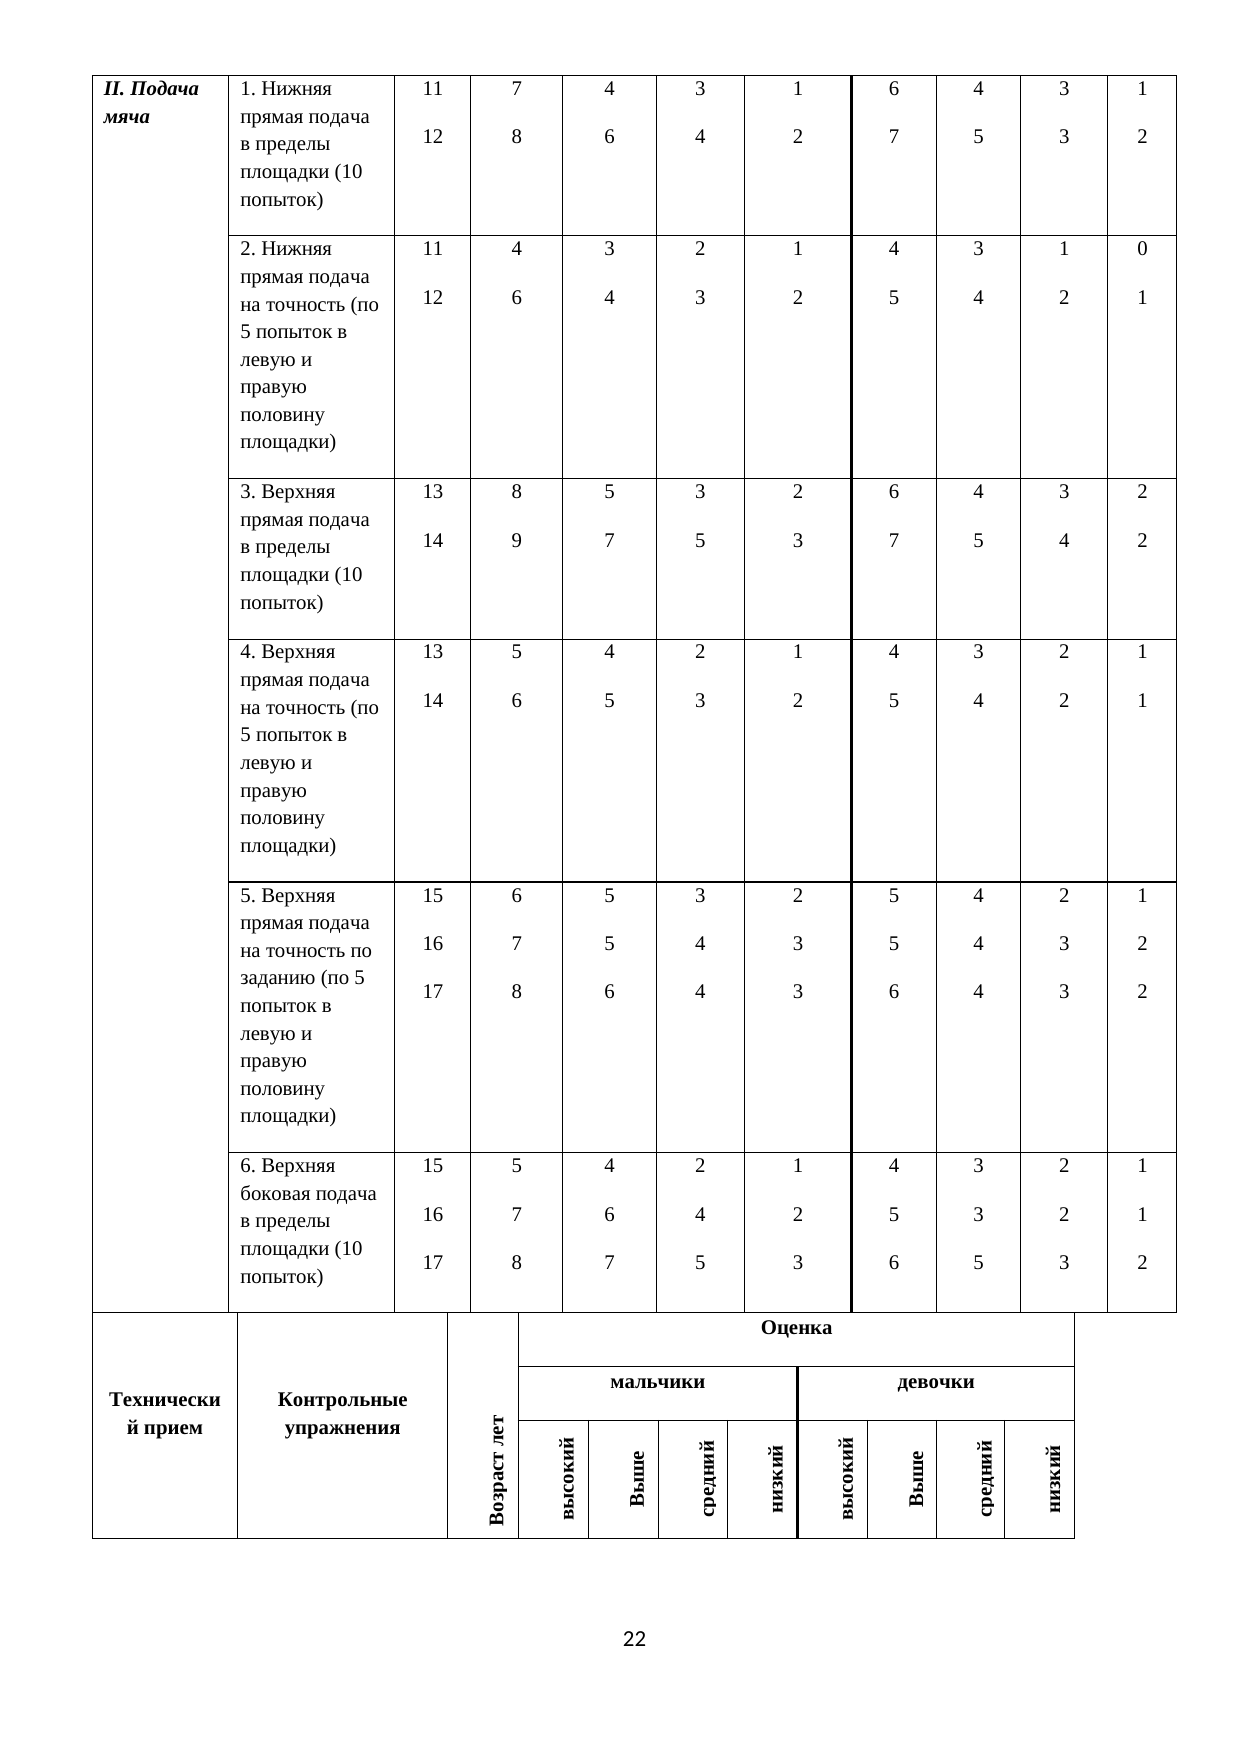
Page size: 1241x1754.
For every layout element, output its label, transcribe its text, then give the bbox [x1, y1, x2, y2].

table_cell 0 1 [1108, 236, 1176, 478]
table_cell 3 5 [657, 479, 744, 638]
table_cell Технический прием [93, 1313, 237, 1538]
table_cell высокий [799, 1421, 867, 1538]
table_cell 4. Верхняя прямая подача на точность (по 5 попыток в левую и правую половину площадки) [229, 640, 394, 881]
table_cell 11 12 [395, 236, 470, 478]
table_cell 15 16 17 [395, 883, 470, 1152]
table_cell 6 7 8 [471, 883, 562, 1152]
table_cell средний [659, 1421, 727, 1538]
table_cell 5 6 [471, 640, 562, 881]
table_cell 4 5 6 [853, 1153, 936, 1312]
table_cell 4 6 7 [563, 1153, 656, 1312]
table_cell мальчики [519, 1367, 796, 1420]
table_cell 4 5 [937, 479, 1020, 638]
table_cell 1 2 3 [745, 1153, 850, 1312]
table_cell II. Подача мяча [93, 76, 228, 1312]
table_cell 4 5 [563, 640, 656, 881]
table_cell низкий [728, 1421, 796, 1538]
table_cell 4 6 [471, 236, 562, 478]
table_cell 2 2 [1108, 479, 1176, 638]
table_cell 4 6 [563, 76, 656, 235]
table_cell 2 2 3 [1021, 1153, 1107, 1312]
table_cell 2 3 [657, 236, 744, 478]
table_cell Контрольные упражнения [238, 1313, 447, 1538]
table_cell 2 3 [657, 640, 744, 881]
table_cell 3 4 [937, 640, 1020, 881]
table_cell Выше среднего [589, 1421, 658, 1538]
table_cell 3 3 [1021, 76, 1107, 235]
table_cell 1. Нижняя прямая подача в пределы площадки (10 попыток) [229, 76, 394, 235]
table_cell Выше среднего [868, 1421, 936, 1538]
table_cell 2 3 3 [1021, 883, 1107, 1152]
table_cell 6 7 [853, 479, 936, 638]
table_cell 13 14 [395, 479, 470, 638]
table_cell девочки [799, 1367, 1074, 1420]
table_cell 5. Верхняя прямая подача на точность по заданию (по 5 попыток в левую и правую половину площадки) [229, 883, 394, 1152]
table_cell 1 2 2 [1108, 883, 1176, 1152]
table_cell 4 5 [937, 76, 1020, 235]
table_cell 1 2 [1021, 236, 1107, 478]
table_cell низкий [1005, 1421, 1074, 1538]
table_cell 5 7 8 [471, 1153, 562, 1312]
table_cell 1 1 [1108, 640, 1176, 881]
table_cell 4 4 4 [937, 883, 1020, 1152]
table_cell 3 4 [1021, 479, 1107, 638]
table_cell 5 5 6 [853, 883, 936, 1152]
table_cell 1 2 [745, 236, 850, 478]
table_cell 3. Верхняя прямая подача в пределы площадки (10 попыток) [229, 479, 394, 638]
table_cell 2 4 5 [657, 1153, 744, 1312]
table_cell 2 3 [745, 479, 850, 638]
table_cell 1 2 [1108, 76, 1176, 235]
table_cell 8 9 [471, 479, 562, 638]
table_cell высокий [519, 1421, 588, 1538]
table_cell 1 1 2 [1108, 1153, 1176, 1312]
table_cell 4 5 [853, 640, 936, 881]
table_cell Возраст лет [448, 1313, 518, 1538]
table_cell 2 2 [1021, 640, 1107, 881]
table_cell 7 8 [471, 76, 562, 235]
table_cell средний [937, 1421, 1004, 1538]
table_cell 3 4 4 [657, 883, 744, 1152]
table_cell 1 2 [745, 640, 850, 881]
table_cell 6. Верхняя боковая подача в пределы площадки (10 попыток) [229, 1153, 394, 1312]
table_cell 2. Нижняя прямая подача на точность (по 5 попыток в левую и правую половину площадки) [229, 236, 394, 478]
table_cell 5 5 6 [563, 883, 656, 1152]
table_cell 6 7 [853, 76, 936, 235]
table_cell 3 3 5 [937, 1153, 1020, 1312]
table_cell 1 2 [745, 76, 850, 235]
table_cell 15 16 17 [395, 1153, 470, 1312]
table_cell 4 5 [853, 236, 936, 478]
table_cell 11 12 [395, 76, 470, 235]
table_cell 2 3 3 [745, 883, 850, 1152]
table_cell Оценка [519, 1313, 1074, 1366]
table_cell 13 14 [395, 640, 470, 881]
table_cell 3 4 [937, 236, 1020, 478]
table_cell 5 7 [563, 479, 656, 638]
table_cell 3 4 [563, 236, 656, 478]
table_cell 3 4 [657, 76, 744, 235]
